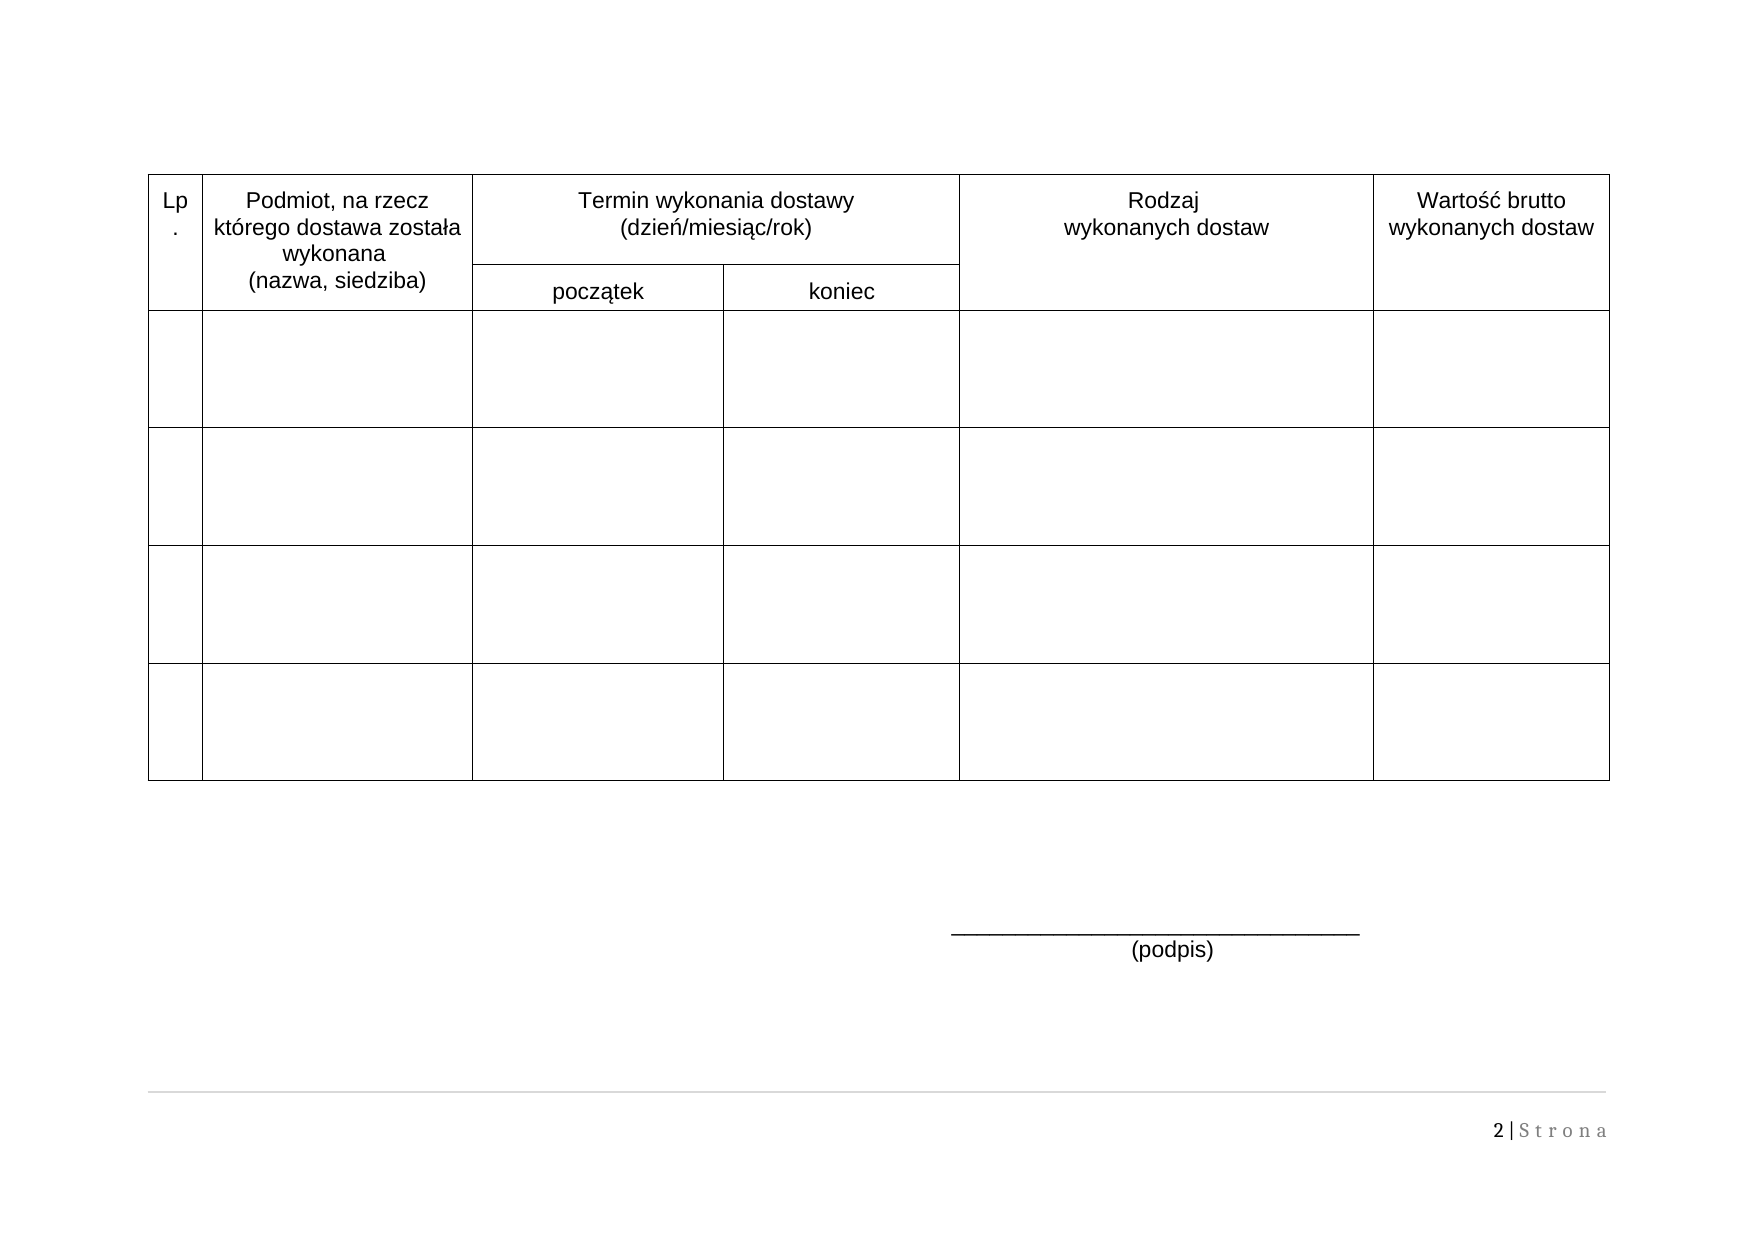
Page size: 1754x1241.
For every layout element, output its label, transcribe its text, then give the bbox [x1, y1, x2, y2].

table_header Wartość brutto wykonanych dostaw [1374, 175, 1609, 309]
table_cell [1374, 546, 1609, 662]
table_cell [724, 428, 959, 545]
table_cell [1374, 664, 1609, 780]
table_cell [149, 546, 202, 662]
table_cell [1374, 428, 1609, 545]
table_cell [960, 311, 1373, 427]
table_cell [473, 311, 723, 427]
table_cell [149, 428, 202, 545]
table_cell [473, 546, 723, 662]
table_header Termin wykonania dostawy (dzień/miesiąc/rok) [473, 175, 959, 264]
table_cell koniec [724, 265, 959, 309]
table_cell [960, 546, 1373, 662]
table_header Podmiot, na rzecz którego dostawa została wykonana (nazwa, siedziba) [203, 175, 472, 309]
table_cell [1374, 311, 1609, 427]
table_cell [203, 664, 472, 780]
table_header Rodzaj wykonanych dostaw [960, 175, 1373, 309]
table_cell [724, 546, 959, 662]
table_cell [473, 428, 723, 545]
table_cell [724, 311, 959, 427]
table_header Lp. [149, 175, 202, 309]
table_cell [203, 546, 472, 662]
table_cell [960, 664, 1373, 780]
table_cell [724, 664, 959, 780]
table_cell [960, 428, 1373, 545]
table_cell [473, 664, 723, 780]
text ________________________________ (podpis) [738, 910, 1606, 963]
table_cell [149, 311, 202, 427]
table_cell [149, 664, 202, 780]
table_cell początek [473, 265, 723, 309]
table_cell [203, 311, 472, 427]
table_cell [203, 428, 472, 545]
